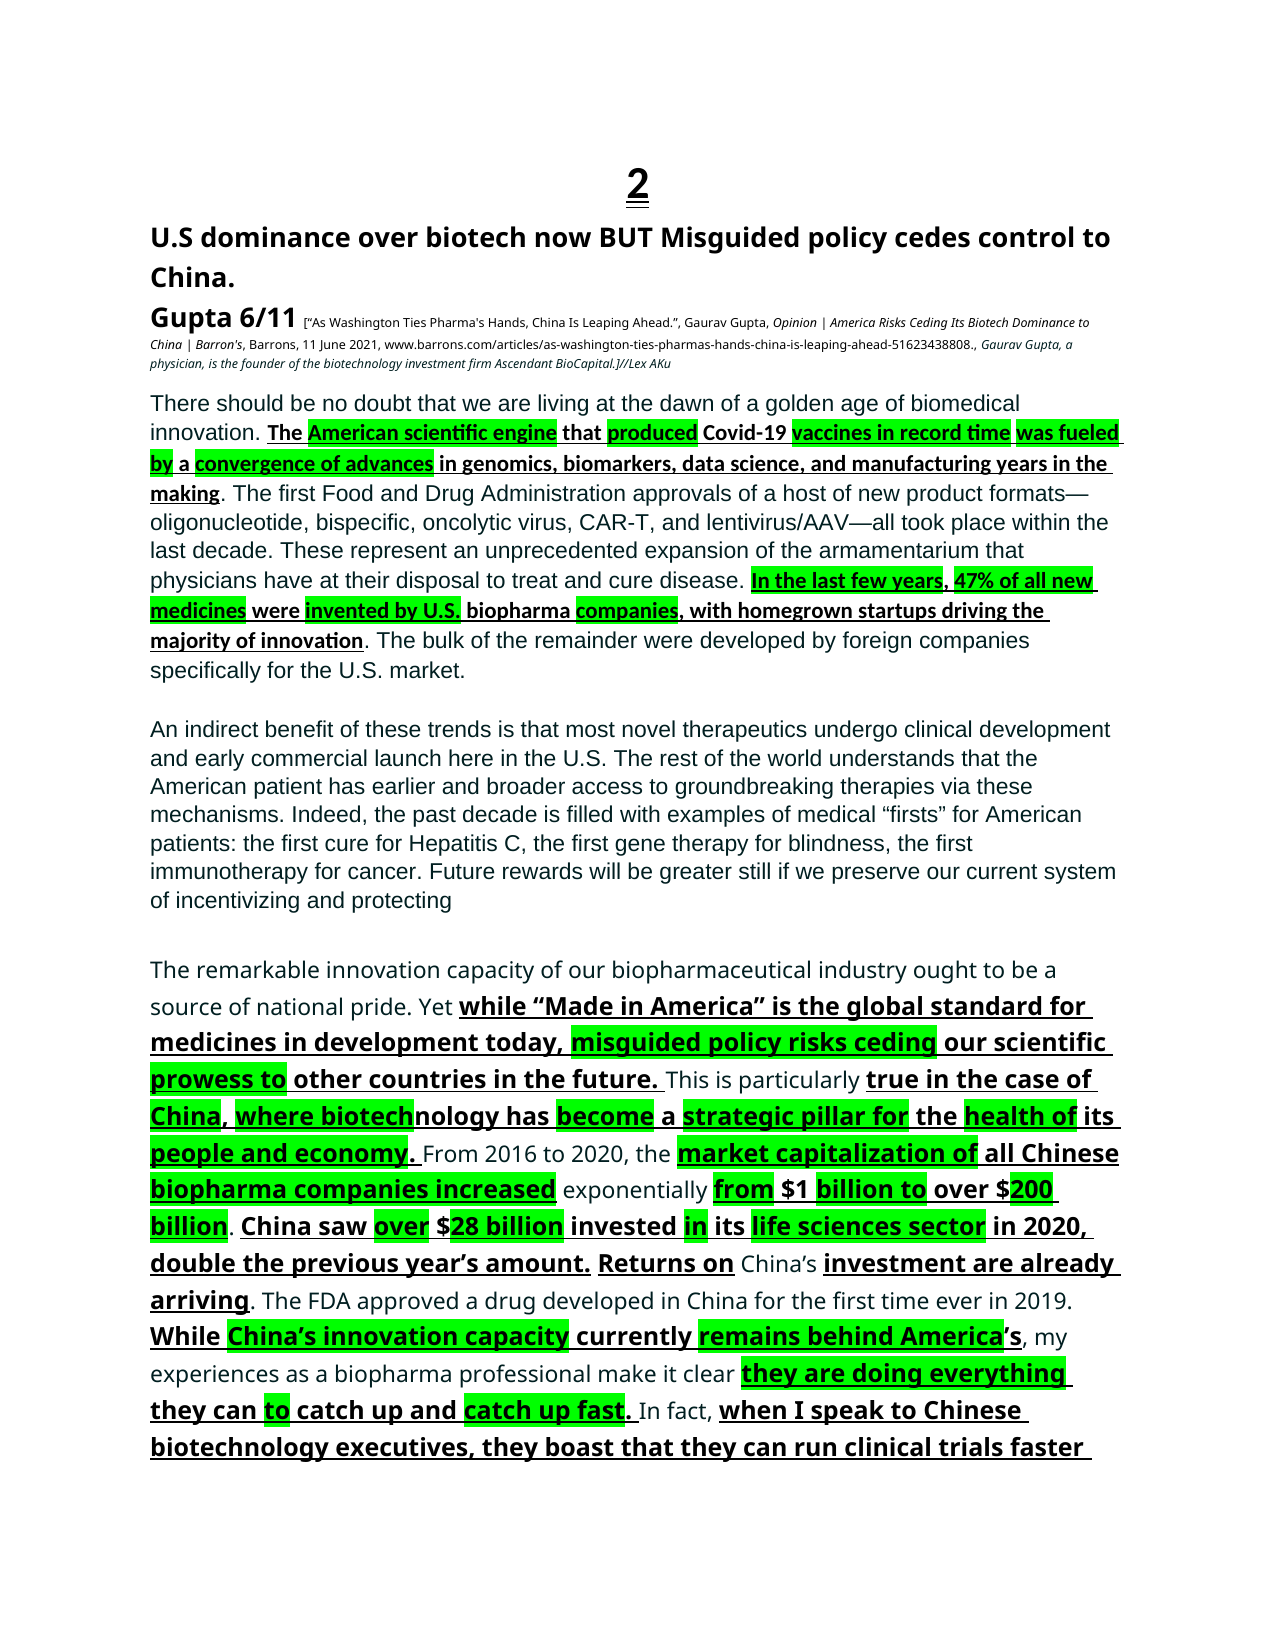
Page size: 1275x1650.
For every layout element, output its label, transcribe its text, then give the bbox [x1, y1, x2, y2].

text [150, 954, 1125, 1463]
subtitle U.S dominance over biotech now BUT Misguided policy cedes control to China. [150, 219, 1125, 295]
subtitle 2 [150, 154, 1125, 210]
text Gupta 6/11 [“As Washington Ties Pharma's Hands, China Is Leaping Ahead.”, Gaurav Gupta, Opinion | America Risks Ceding Its Biotech Dominance to China | Barron's, Barrons, 11 June 2021, www.barrons.com/articles/as-washington-ties-pharmas-hands-china-is-leaping-ahead-51623438808., Gaurav Gupta, a physician, is the founder of the biotechnology investment firm Ascendant BioCapital.]//Lex AKu [150, 298, 1125, 372]
text There should be no doubt that we are living at the dawn of a golden age of biomedical innovation. The American scientific engine that produced Covid-19 vaccines in record time was fueled by a convergence of advances in genomics, biomarkers, data science, and manufacturing years in the making. The first Food and Drug Administration approvals of a host of new product formats—oligonucleotide, bispecific, oncolytic virus, CAR-T, and lentivirus/AAV—all took place within the last decade. These represent an unprecedented expansion of the armamentarium that physicians have at their disposal to treat and cure disease. In the last few years, 47% of all new medicines were invented by U.S. biopharma companies, with homegrown startups driving the majority of innovation. The bulk of the remainder were developed by foreign companies specifically for the U.S. market. [150, 390, 1125, 683]
text An indirect benefit of these trends is that most novel therapeutics undergo clinical development and early commercial launch here in the U.S. The rest of the world understands that the American patient has earlier and broader access to groundbreaking therapies via these mechanisms. Indeed, the past decade is filled with examples of medical “firsts” for American patients: the first cure for Hepatitis C, the first gene therapy for blindness, the first immunotherapy for cancer. Future rewards will be greater still if we preserve our current system of incentivizing and protecting [150, 716, 1125, 913]
